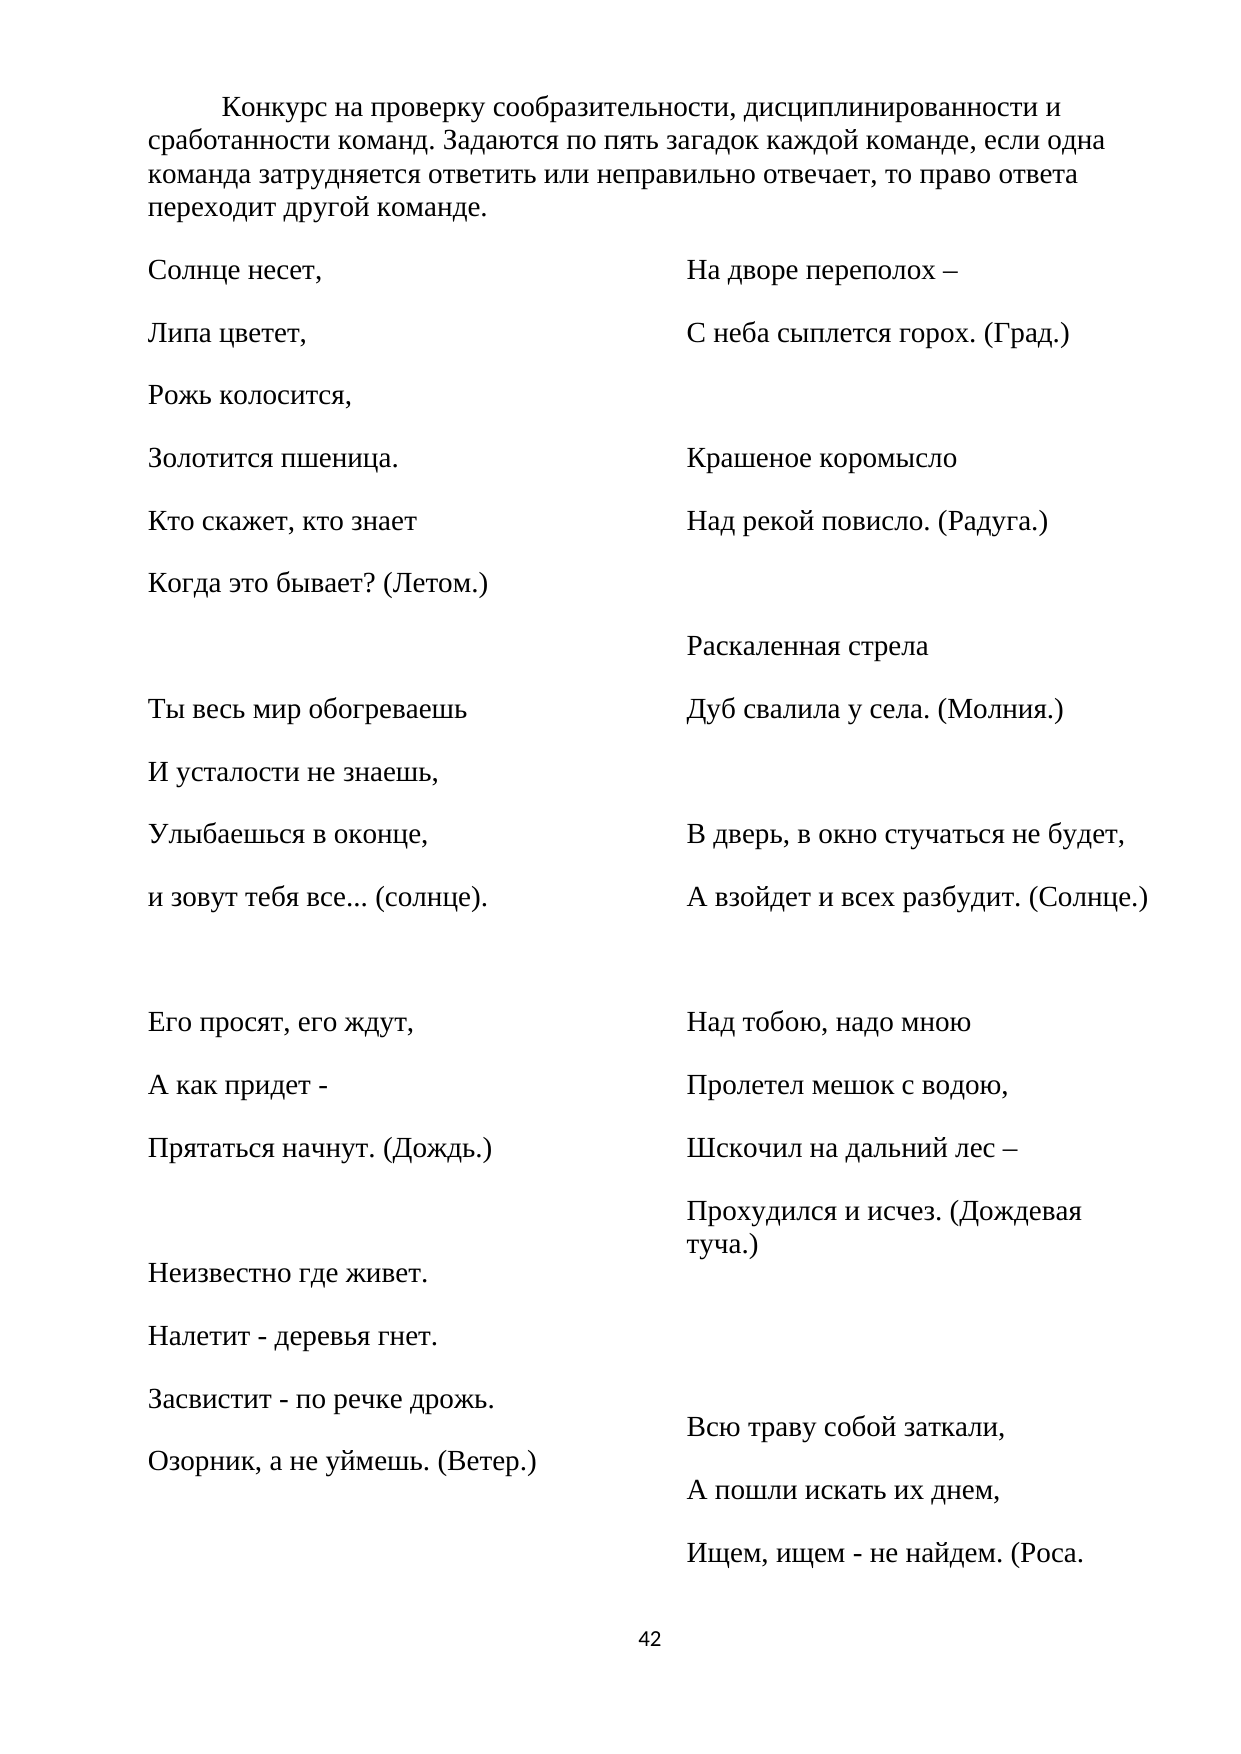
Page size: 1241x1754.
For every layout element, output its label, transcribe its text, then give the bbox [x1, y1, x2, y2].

text Улыбаешься в оконце, [148, 816, 613, 850]
text Раскаленная стрела [686, 628, 1152, 662]
text В дверь, в окно стучаться не будет, [686, 816, 1152, 850]
text Налетит - деревья гнет. [148, 1318, 613, 1352]
text Шскочил на дальний лес – [686, 1130, 1152, 1163]
text На дворе переполох – [686, 252, 1152, 286]
text Кто скажет, кто знает [148, 503, 613, 536]
text А взойдет и всех разбудит. (Солнце.) [686, 879, 1152, 913]
text и зовут тебя все... (солнце). [148, 879, 613, 913]
text Пролетел мешок с водою, [686, 1067, 1152, 1101]
text Над тобою, надо мною [686, 1004, 1152, 1038]
text Засвистит - по речке дрожь. [148, 1381, 613, 1414]
text Всю траву собой заткали, [686, 1409, 1152, 1443]
text Золотится пшеница. [148, 440, 613, 474]
text Ты весь мир обогреваешь [148, 691, 613, 724]
text Рожь колосится, [148, 377, 613, 411]
text А как придет - [148, 1067, 613, 1101]
text Солнце несет, [148, 252, 613, 286]
text Конкурс на проверку сообразительности, дисциплинированности и сработанности команд. Задаются по пять загадок каждой команде, если одна команда затрудняется ответить или неправильно отвечает, то право ответа переходит другой команде. [148, 89, 1152, 223]
text Липа цветет, [148, 315, 613, 348]
text Озорник, а не уймешь. (Ветер.) [148, 1443, 613, 1477]
text Его просят, его ждут, [148, 1004, 613, 1038]
text Ищем, ищем - не найдем. (Роса. [686, 1535, 1152, 1568]
text Прохудился и исчез. (Дождевая туча.) [686, 1193, 1152, 1260]
text Прятаться начнут. (Дождь.) [148, 1130, 613, 1163]
text Над рекой повисло. (Радуга.) [686, 503, 1152, 536]
text И усталости не знаешь, [148, 754, 613, 787]
text Крашеное коромысло [686, 440, 1152, 474]
text Неизвестно где живет. [148, 1255, 613, 1289]
text Когда это бывает? (Летом.) [148, 566, 613, 599]
text А пошли искать их днем, [686, 1472, 1152, 1506]
text Дуб свалила у села. (Молния.) [686, 691, 1152, 724]
text С неба сыплется горох. (Град.) [686, 315, 1152, 348]
